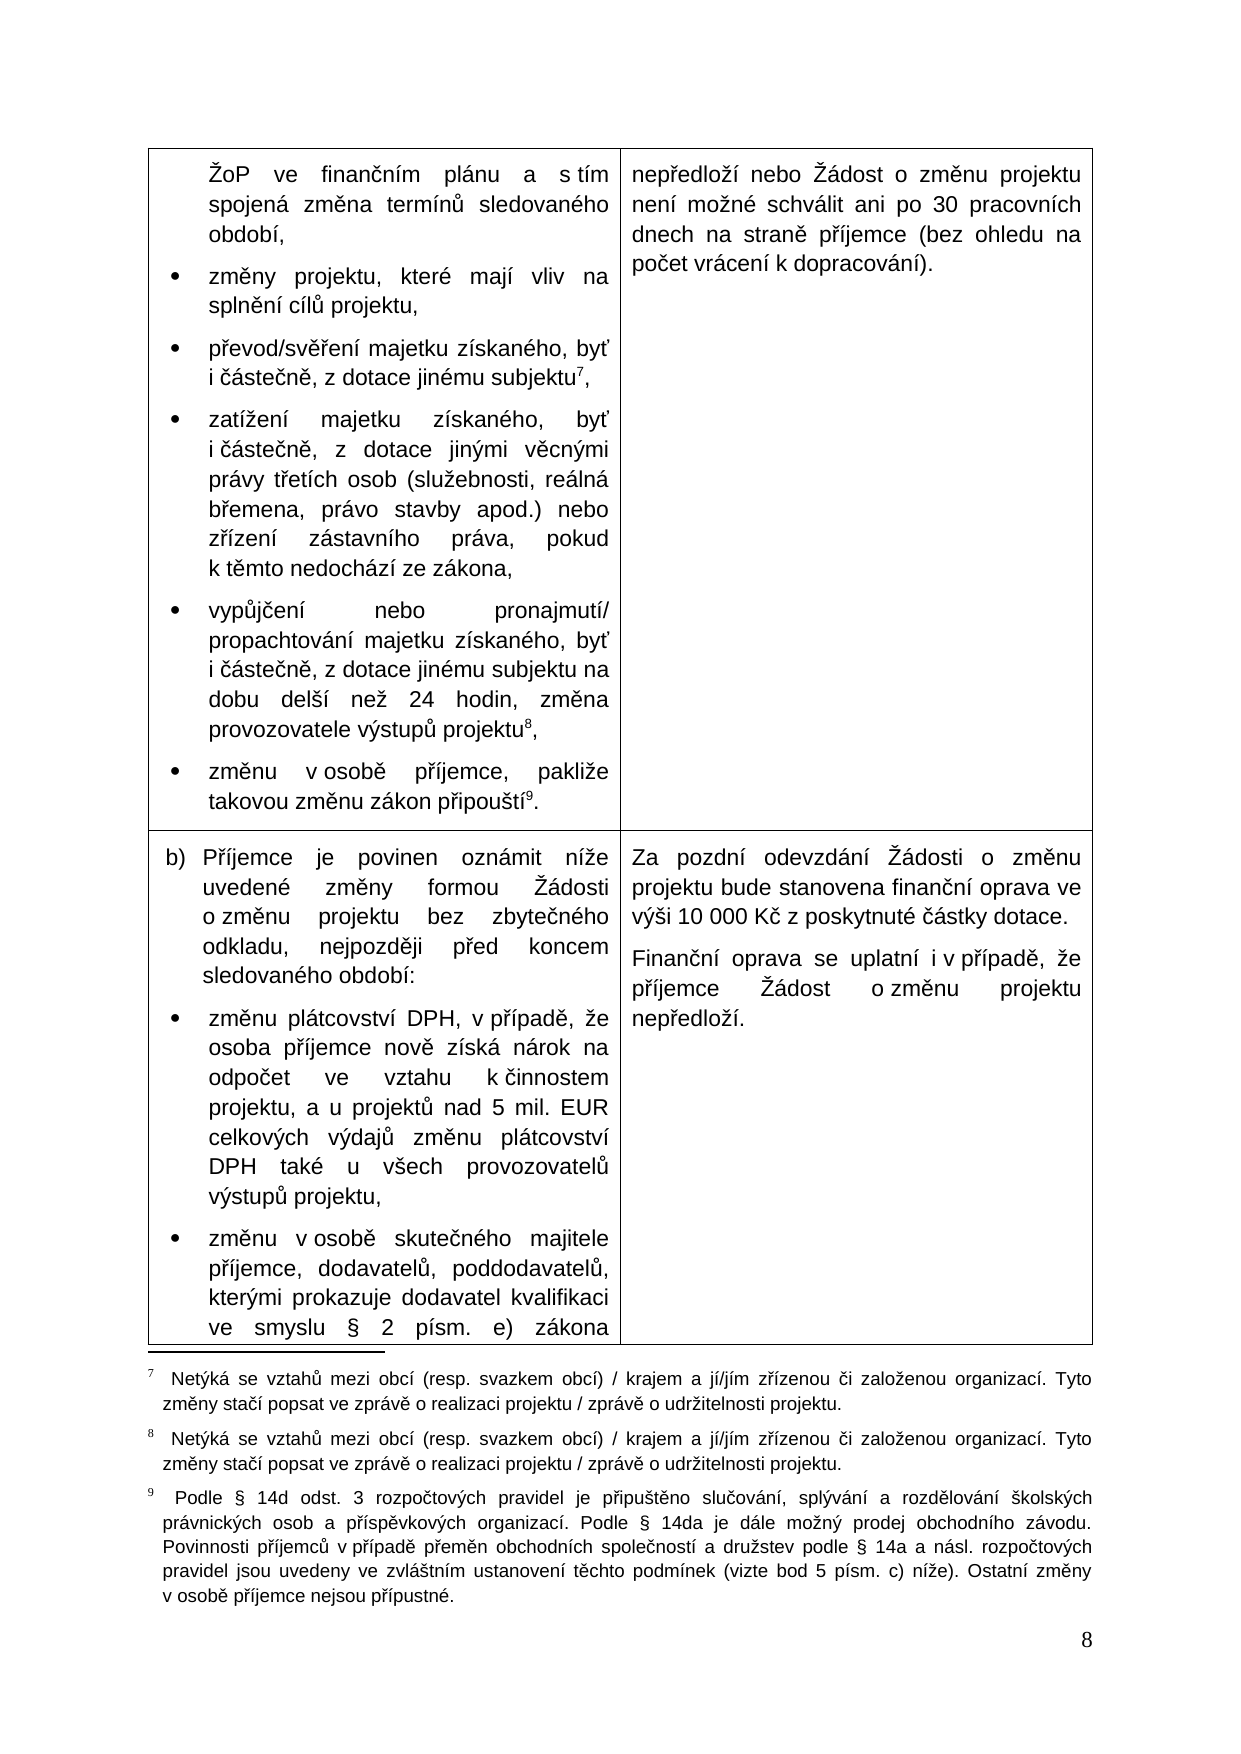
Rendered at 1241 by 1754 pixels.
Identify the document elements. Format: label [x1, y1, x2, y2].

table_cell [149, 149, 620, 830]
table_cell [149, 831, 620, 1344]
table_cell [621, 149, 1092, 830]
table_cell [621, 831, 1092, 1344]
